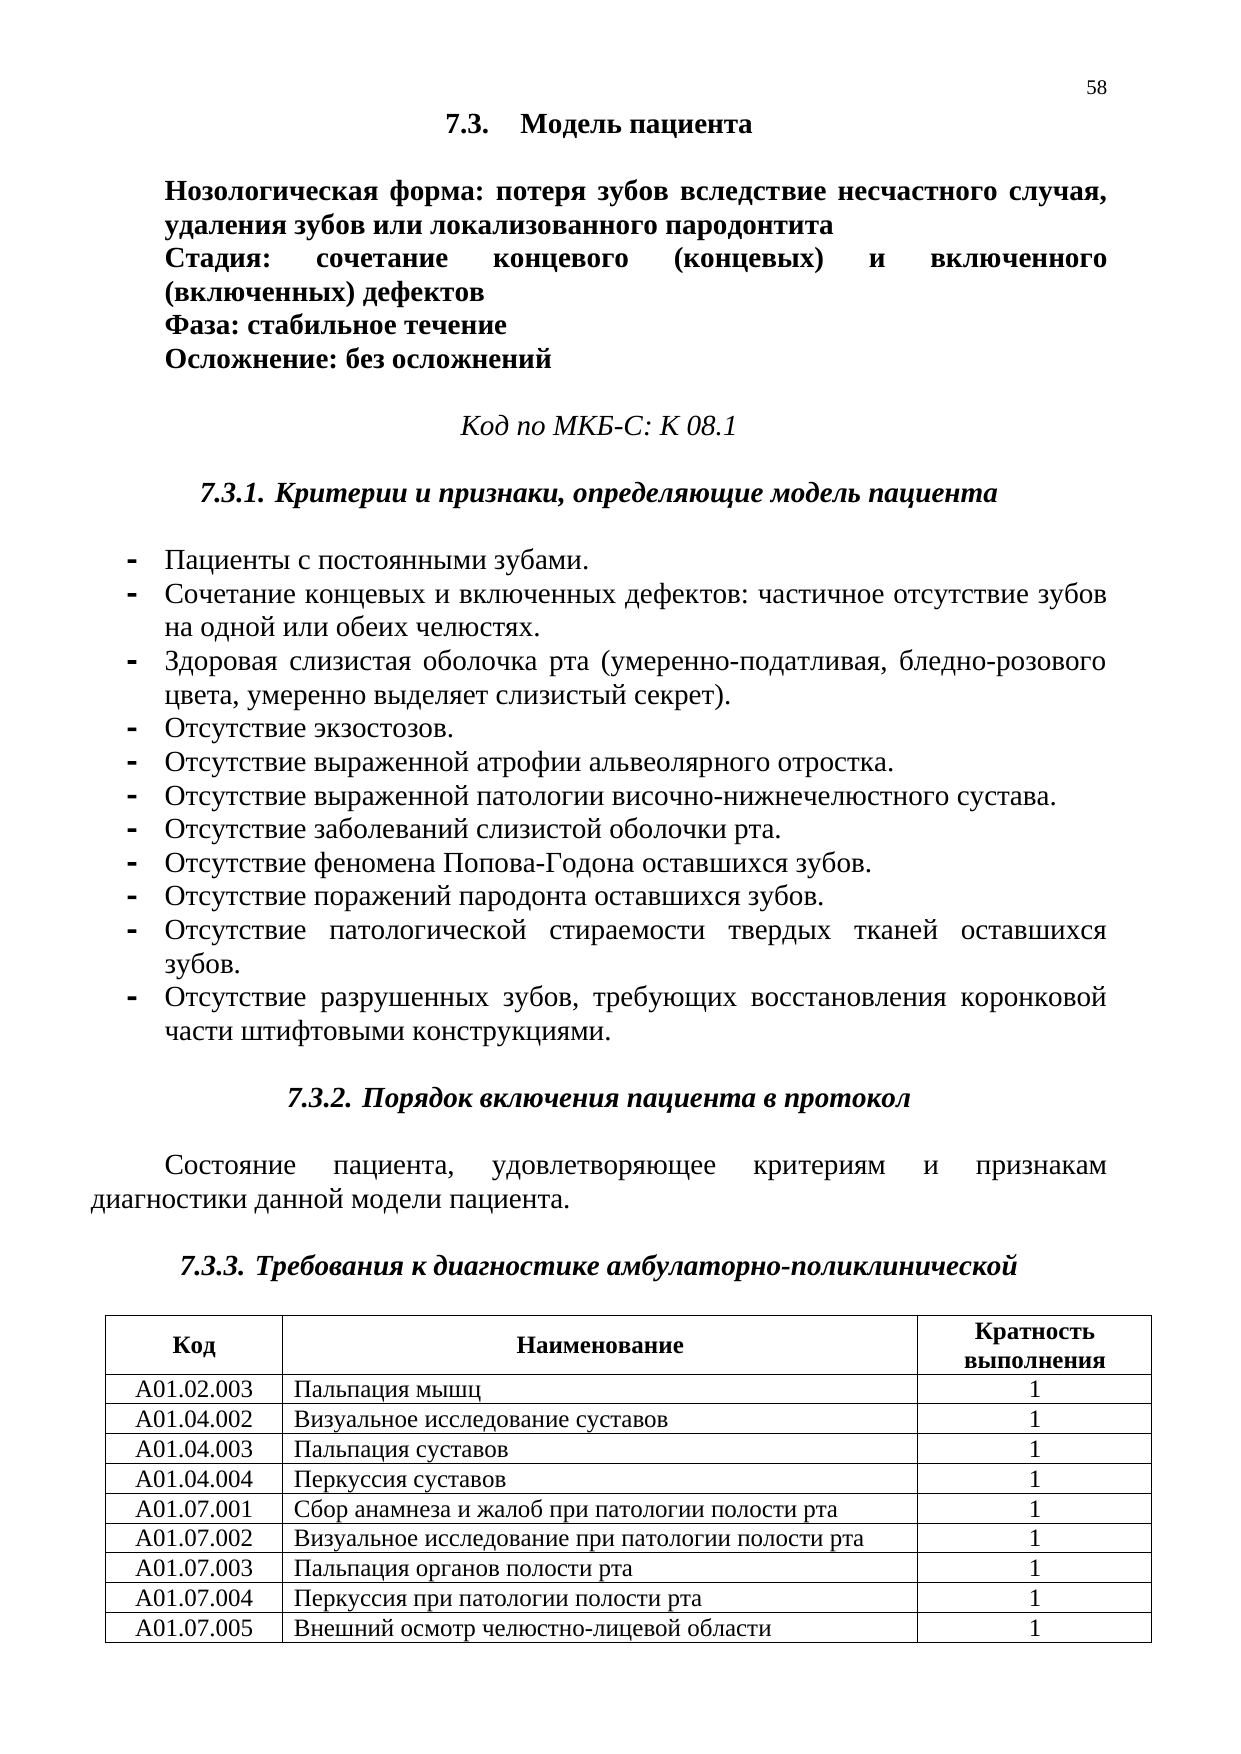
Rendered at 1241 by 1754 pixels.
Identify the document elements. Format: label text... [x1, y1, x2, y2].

list Модель пациента [91, 106, 1107, 140]
table_cell Пальпация суставов [283, 1434, 917, 1463]
table_cell А01.07.005 [106, 1613, 282, 1642]
table_cell А01.07.003 [106, 1553, 282, 1582]
list Отсутствие поражений пародонта оставшихся зубов. [127, 878, 1107, 912]
table_header Наименование [283, 1316, 917, 1373]
list Сочетание концевых и включенных дефектов: частичное отсутствие зубов на одной или обеих челюстях. [127, 576, 1107, 643]
list Критерии и признаки, определяющие модель пациента [91, 475, 1107, 509]
list Порядок включения пациента в протокол [91, 1080, 1107, 1114]
table_cell 1 [918, 1553, 1151, 1582]
table_header Кратность выполнения [918, 1316, 1151, 1373]
text Нозологическая форма: потеря зубов вследствие несчастного случая, удаления зубов или локализованного пародонтита [164, 173, 1107, 240]
table_cell 1 [918, 1434, 1151, 1463]
table_cell А01.07.004 [106, 1583, 282, 1612]
text Состояние пациента, удовлетворяющее критериям и признакам диагностики данной модели пациента. [91, 1147, 1107, 1214]
text Осложнение: без осложнений [164, 341, 1107, 374]
table_cell Перкуссия при патологии полости рта [283, 1583, 917, 1612]
table_cell А01.04.003 [106, 1434, 282, 1463]
table_cell Перкуссия суставов [283, 1464, 917, 1493]
table_header Код [106, 1316, 282, 1373]
table_cell А01.02.003 [106, 1375, 282, 1403]
table_cell 1 [918, 1494, 1151, 1522]
text Код по МКБ-С: К 08.1 [91, 408, 1107, 442]
list Требования к диагностике амбулаторно-поликлинической [91, 1248, 1107, 1281]
list Отсутствие выраженной атрофии альвеолярного отростка. [127, 744, 1107, 778]
table_cell Пальпация органов полости рта [283, 1553, 917, 1582]
text Стадия: сочетание концевого (концевых) и включенного (включенных) дефектов [164, 240, 1107, 307]
list Пациенты с постоянными зубами. [127, 542, 1107, 576]
list Отсутствие патологической стираемости твердых тканей оставшихся зубов. [127, 912, 1107, 979]
table_cell Сбор анамнеза и жалоб при патологии полости рта [283, 1494, 917, 1522]
table_cell 1 [918, 1524, 1151, 1552]
list Отсутствие феномена Попова-Годона оставшихся зубов. [127, 845, 1107, 878]
list Отсутствие заболеваний слизистой оболочки рта. [127, 811, 1107, 845]
text Фаза: стабильное течение [164, 307, 1107, 341]
table_cell 1 [918, 1613, 1151, 1642]
table_cell Пальпация мышц [283, 1375, 917, 1403]
table_cell Внешний осмотр челюстно-лицевой области [283, 1613, 917, 1642]
list Здоровая слизистая оболочка рта (умеренно-податливая, бледно-розового цвета, умеренно выделяет слизистый секрет). [127, 643, 1107, 710]
table_cell 1 [918, 1404, 1151, 1433]
table_cell А01.04.004 [106, 1464, 282, 1493]
list Отсутствие выраженной патологии височно-нижнечелюстного сустава. [127, 778, 1107, 811]
table_cell А01.04.002 [106, 1404, 282, 1433]
list Отсутствие экзостозов. [127, 710, 1107, 744]
table_cell А01.07.001 [106, 1494, 282, 1522]
table_cell 1 [918, 1375, 1151, 1403]
table_cell 1 [918, 1464, 1151, 1493]
table_cell Визуальное исследование при патологии полости рта [283, 1524, 917, 1552]
list Отсутствие разрушенных зубов, требующих восстановления коронковой части штифтовыми конструкциями. [127, 979, 1107, 1047]
table_cell Визуальное исследование суставов [283, 1404, 917, 1433]
table_cell А01.07.002 [106, 1524, 282, 1552]
table_cell 1 [918, 1583, 1151, 1612]
